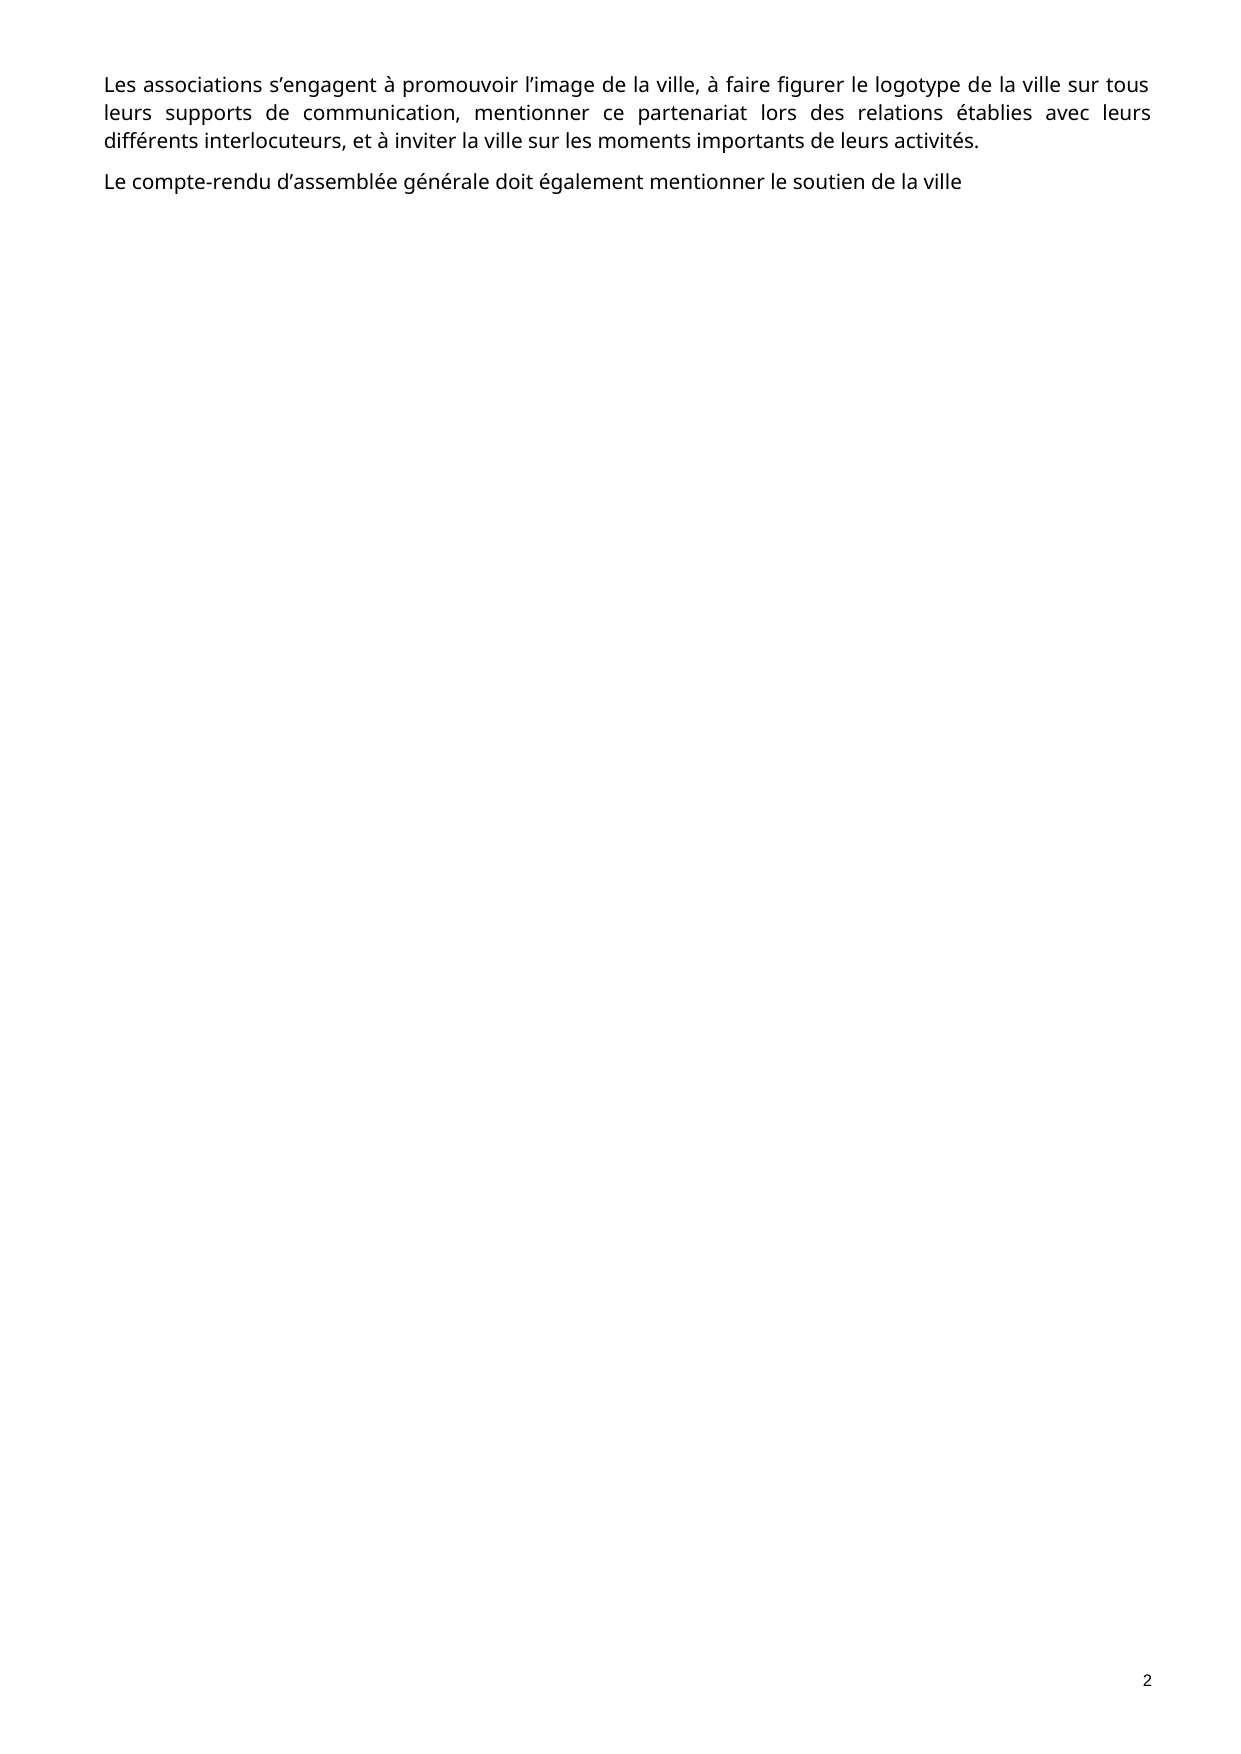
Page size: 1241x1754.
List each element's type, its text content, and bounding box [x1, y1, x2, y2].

text Les associations s’engagent à promouvoir l’image de la ville, à faire figurer le logotype de la ville sur tous leurs supports de communication, mentionner ce partenariat lors des relations établies avec leurs différents interlocuteurs, et à inviter la ville sur les moments importants de leurs activités. [103, 70, 1152, 155]
text Le compte-rendu d’assemblée générale doit également mentionner le soutien de la ville [103, 167, 1152, 196]
